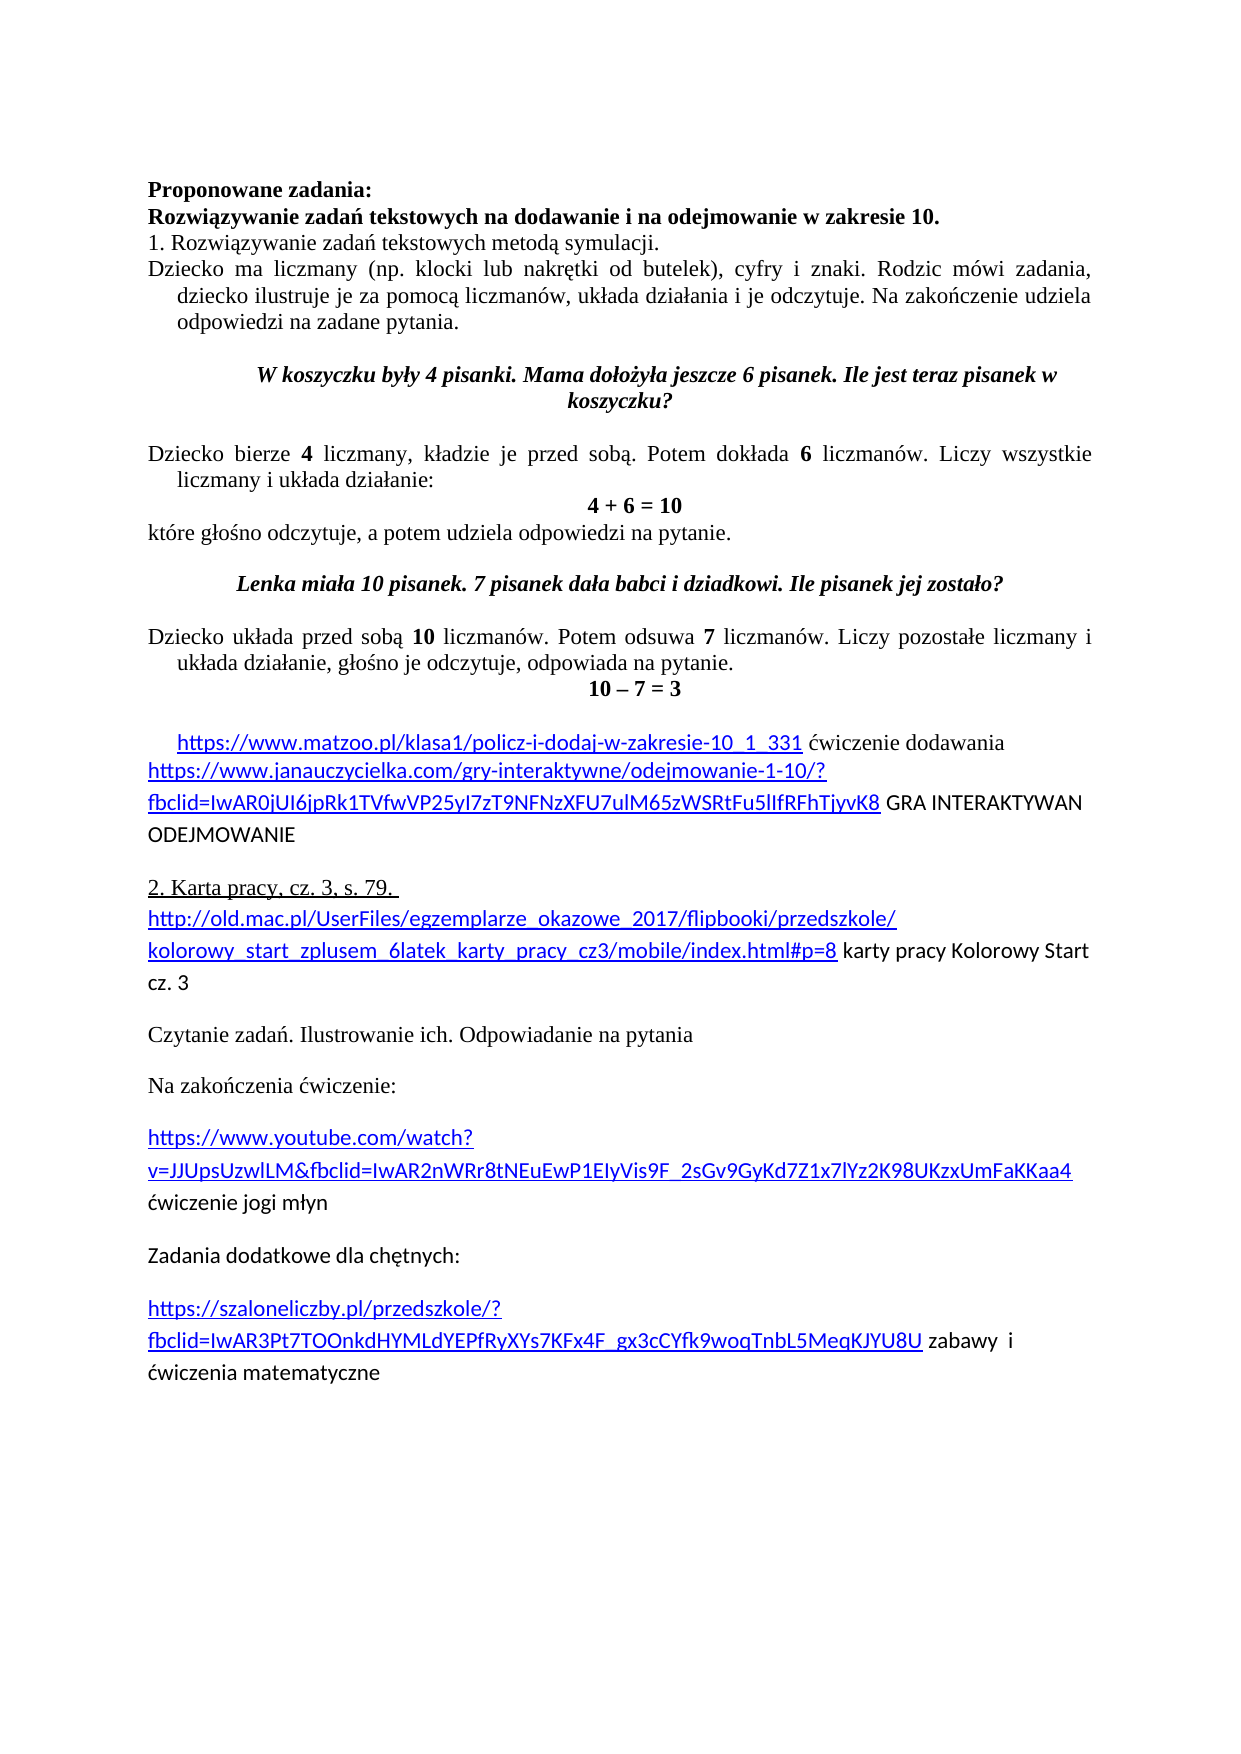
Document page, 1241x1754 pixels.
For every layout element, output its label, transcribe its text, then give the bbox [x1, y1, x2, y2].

list W koszyczku były 4 pisanki. Mama dołożyła jeszcze 6 pisanek. Ile jest teraz pisanek w koszyczku? [148, 361, 1093, 413]
text Dziecko układa przed sobą 10 liczmanów. Potem odsuwa 7 liczmanów. Liczy pozostałe liczmany i układa działanie, głośno je odczytuje, odpowiada na pytanie. [148, 623, 1093, 675]
text 4 + 6 = 10 [177, 493, 1093, 519]
text https://www.youtube.com/watch?v=JJUpsUzwlLM&fbclid=IwAR2nWRr8tNEuEwP1EIyVis9F_2sGv9GyKd7Z1x7lYz2K98UKzxUmFaKKaa4 ćwiczenie jogi młyn [148, 1123, 1093, 1216]
text https://www.matzoo.pl/klasa1/policz-i-dodaj-w-zakresie-10_1_331 ćwiczenie dodawania [177, 728, 1093, 756]
text Lenka miała 10 pisanek. 7 pisanek dała babci i dziadkowi. Ile pisanek jej zostało? [148, 570, 1093, 596]
text Czytanie zadań. Ilustrowanie ich. Odpowiadanie na pytania [148, 1021, 1093, 1048]
text Proponowane zadania: [148, 176, 1093, 203]
text Rozwiązywanie zadań tekstowych na dodawanie i na odejmowanie w zakresie 10. [148, 203, 1093, 229]
text Zadania dodatkowe dla chętnych: [148, 1241, 1093, 1269]
text 1. Rozwiązywanie zadań tekstowych metodą symulacji. [148, 229, 1093, 255]
text Na zakończenia ćwiczenie: [148, 1072, 1093, 1099]
text Dziecko bierze 4 liczmany, kładzie je przed sobą. Potem dokłada 6 liczmanów. Liczy wszystkie liczmany i układa działanie: [148, 440, 1093, 493]
text https://szaloneliczby.pl/przedszkole/?fbclid=IwAR3Pt7TOOnkdHYMLdYEPfRyXYs7KFx4F_gx3cCYfk9woqTnbL5MeqKJYU8U zabawy i ćwiczenia matematyczne [148, 1294, 1093, 1386]
text 10 – 7 = 3 [177, 675, 1093, 702]
text 2. Karta pracy, cz. 3, s. 79. http://old.mac.pl/UserFiles/egzemplarze_okazowe_2017/flipbooki/przedszkole/kolorowy_start_zplusem_6latek_karty_pracy_cz3/mobile/index.html#p=8 karty pracy Kolorowy Start cz. 3 [148, 873, 1093, 996]
text https://www.janauczycielka.com/gry-interaktywne/odejmowanie-1-10/?fbclid=IwAR0jUI6jpRk1TVfwVP25yI7zT9NFNzXFU7ulM65zWSRtFu5lIfRFhTjyvK8 GRA INTERAKTYWAN ODEJMOWANIE [148, 756, 1093, 848]
text które głośno odczytuje, a potem udziela odpowiedzi na pytanie. [148, 519, 1093, 545]
text Dziecko ma liczmany (np. klocki lub nakrętki od butelek), cyfry i znaki. Rodzic mówi zadania, dziecko ilustruje je za pomocą liczmanów, układa działania i je odczytuje. Na zakończenie udziela odpowiedzi na zadane pytania. [148, 255, 1093, 334]
